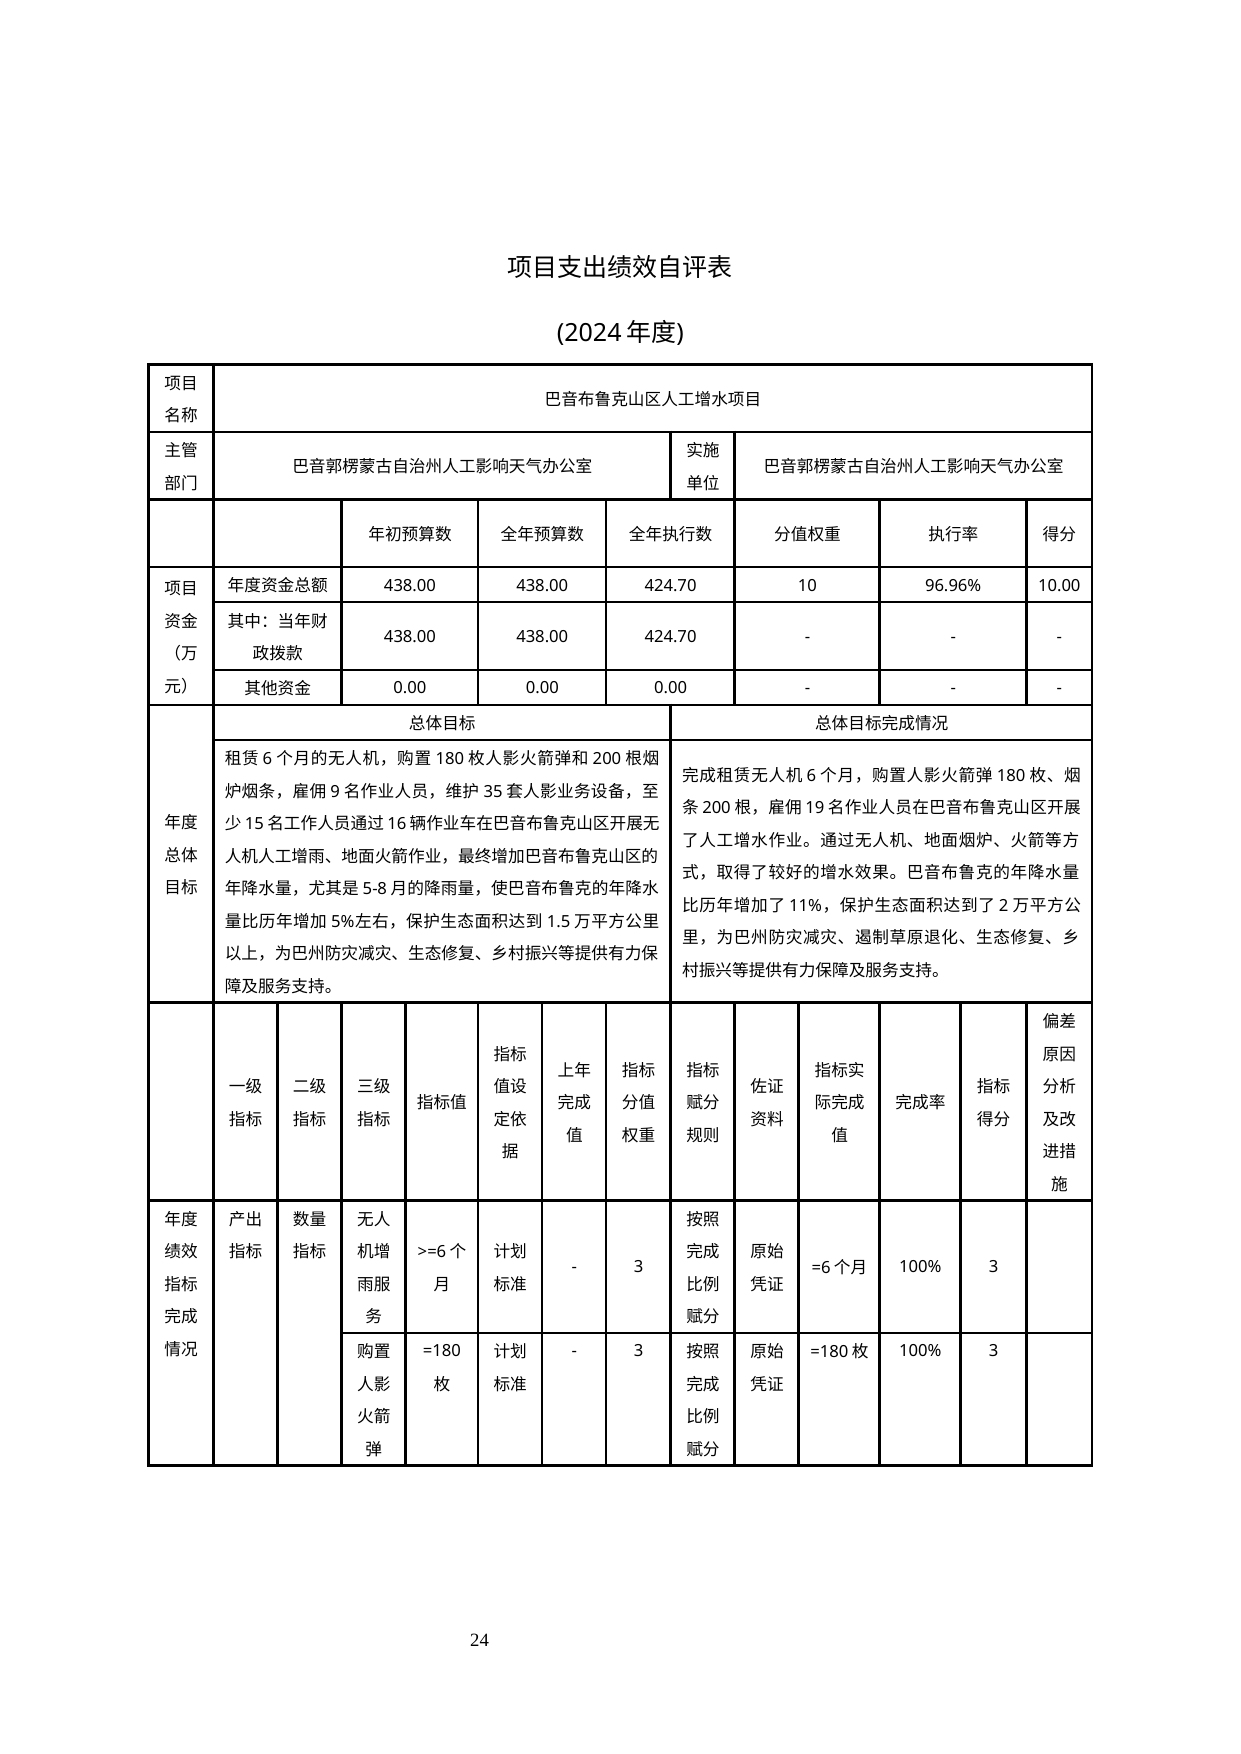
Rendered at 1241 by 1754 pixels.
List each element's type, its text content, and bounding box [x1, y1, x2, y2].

table_cell 购置人影火箭弹 [343, 1334, 404, 1464]
table_cell 计划标准 [479, 1202, 541, 1331]
table_cell 上年完成值 [543, 1004, 605, 1199]
table_cell - [736, 603, 878, 668]
table_cell 3 [607, 1334, 669, 1464]
table_cell 438.00 [479, 568, 605, 601]
table_cell 巴音郭楞蒙古自治州人工影响天气办公室 [215, 433, 669, 498]
table_cell 分值权重 [736, 501, 878, 566]
table_cell 年初预算数 [343, 501, 477, 566]
table_cell [215, 501, 340, 566]
table_cell 96.96% [881, 568, 1025, 601]
table_cell 三级指标 [343, 1004, 404, 1199]
table_cell =180枚 [407, 1334, 477, 1464]
table_cell 年度总体目标 [150, 706, 212, 1001]
table_cell 项目资金 （万元） [150, 568, 212, 703]
table_cell 424.70 [607, 603, 733, 668]
table_cell - [543, 1334, 605, 1464]
table_cell 指标实际完成值 [800, 1004, 878, 1199]
table_cell 其中：当年财政拨款 [215, 603, 340, 668]
table_cell 100% [881, 1334, 959, 1464]
table_cell 偏差原因分析及改进措施 [1028, 1004, 1091, 1199]
table_cell >=6个月 [407, 1202, 477, 1331]
table_cell 巴音布鲁克山区人工增水项目 [215, 366, 1091, 431]
table_cell 按照完成比例赋分 [672, 1202, 733, 1331]
table_cell 年度资金总额 [215, 568, 340, 601]
table_cell 项目名称 [150, 366, 212, 431]
table_cell - [881, 603, 1025, 668]
table_cell 0.00 [607, 671, 733, 703]
table_cell 指标值 [407, 1004, 477, 1199]
table_cell 100% [881, 1202, 959, 1331]
table_cell 二级指标 [279, 1004, 340, 1199]
table_cell 一级指标 [215, 1004, 276, 1199]
table_cell 438.00 [343, 603, 477, 668]
table_cell 指标得分 [962, 1004, 1025, 1199]
table_cell 指标值设定依据 [479, 1004, 541, 1199]
table_cell 完成率 [881, 1004, 959, 1199]
table_cell 10 [736, 568, 878, 601]
table_cell 年度绩效指标完成情况 [150, 1202, 212, 1464]
table_cell 指标分值权重 [607, 1004, 669, 1199]
table_cell 0.00 [479, 671, 605, 703]
table_cell 全年执行数 [607, 501, 733, 566]
table_cell - [543, 1202, 605, 1331]
table_cell 完成租赁无人机6个月，购置人影火箭弹180枚、烟条200根，雇佣19名作业人员在巴音布鲁克山区开展了人工增水作业。通过无人机、地面烟炉、火箭等方式，取得了较好的增水效果。巴音布鲁克的年降水量比历年增加了11%，保护生态面积达到了2万平方公里，为巴州防灾减灾、遏制草原退化、生态修复、乡村振兴等提供有力保障及服务支持。 [672, 741, 1091, 1001]
table_cell 产出指标 [215, 1202, 276, 1464]
table_cell 全年预算数 [479, 501, 605, 566]
table_cell [150, 1004, 212, 1199]
table_cell 424.70 [607, 568, 733, 601]
table_cell - [1028, 603, 1091, 668]
table_cell 原始凭证 [736, 1334, 797, 1464]
table_cell 3 [962, 1334, 1025, 1464]
table_cell 总体目标 [215, 706, 669, 739]
table_cell 438.00 [343, 568, 477, 601]
table_cell 3 [962, 1202, 1025, 1331]
table_cell 佐证资料 [736, 1004, 797, 1199]
table_cell 0.00 [343, 671, 477, 703]
table_cell [1028, 1202, 1091, 1331]
table_cell 主管部门 [150, 433, 212, 498]
table_cell 其他资金 [215, 671, 340, 703]
table_cell 计划标准 [479, 1334, 541, 1464]
table_cell 无人机增雨服务 [343, 1202, 404, 1331]
table_cell 10.00 [1028, 568, 1091, 601]
table_cell 巴音郭楞蒙古自治州人工影响天气办公室 [736, 433, 1091, 498]
table_cell 3 [607, 1202, 669, 1331]
table_cell =180枚 [800, 1334, 878, 1464]
table_cell 租赁6个月的无人机，购置180枚人影火箭弹和200根烟炉烟条，雇佣9名作业人员，维护35套人影业务设备，至少15名工作人员通过16辆作业车在巴音布鲁克山区开展无人机人工增雨、地面火箭作业，最终增加巴音布鲁克山区的年降水量，尤其是5-8月的降雨量，使巴音布鲁克的年降水量比历年增加5%左右，保护生态面积达到1.5万平方公里以上，为巴州防灾减灾、生态修复、乡村振兴等提供有力保障及服务支持。 [215, 741, 669, 1001]
table_cell 执行率 [881, 501, 1025, 566]
table_cell 数量指标 [279, 1202, 340, 1464]
table_cell 指标赋分规则 [672, 1004, 733, 1199]
table_cell 438.00 [479, 603, 605, 668]
table_cell (2024年度) [148, 298, 1092, 363]
table_cell - [736, 671, 878, 703]
table_cell [150, 501, 212, 566]
table_cell - [1028, 671, 1091, 703]
table_cell 按照完成比例赋分 [672, 1334, 733, 1464]
table_cell 原始凭证 [736, 1202, 797, 1331]
table_cell 总体目标完成情况 [672, 706, 1091, 739]
table_cell 得分 [1028, 501, 1091, 566]
table_cell =6个月 [800, 1202, 878, 1331]
table_header 项目支出绩效自评表 [148, 233, 1092, 298]
table_cell 实施单位 [672, 433, 733, 498]
table_cell [1028, 1334, 1091, 1464]
table_cell - [881, 671, 1025, 703]
